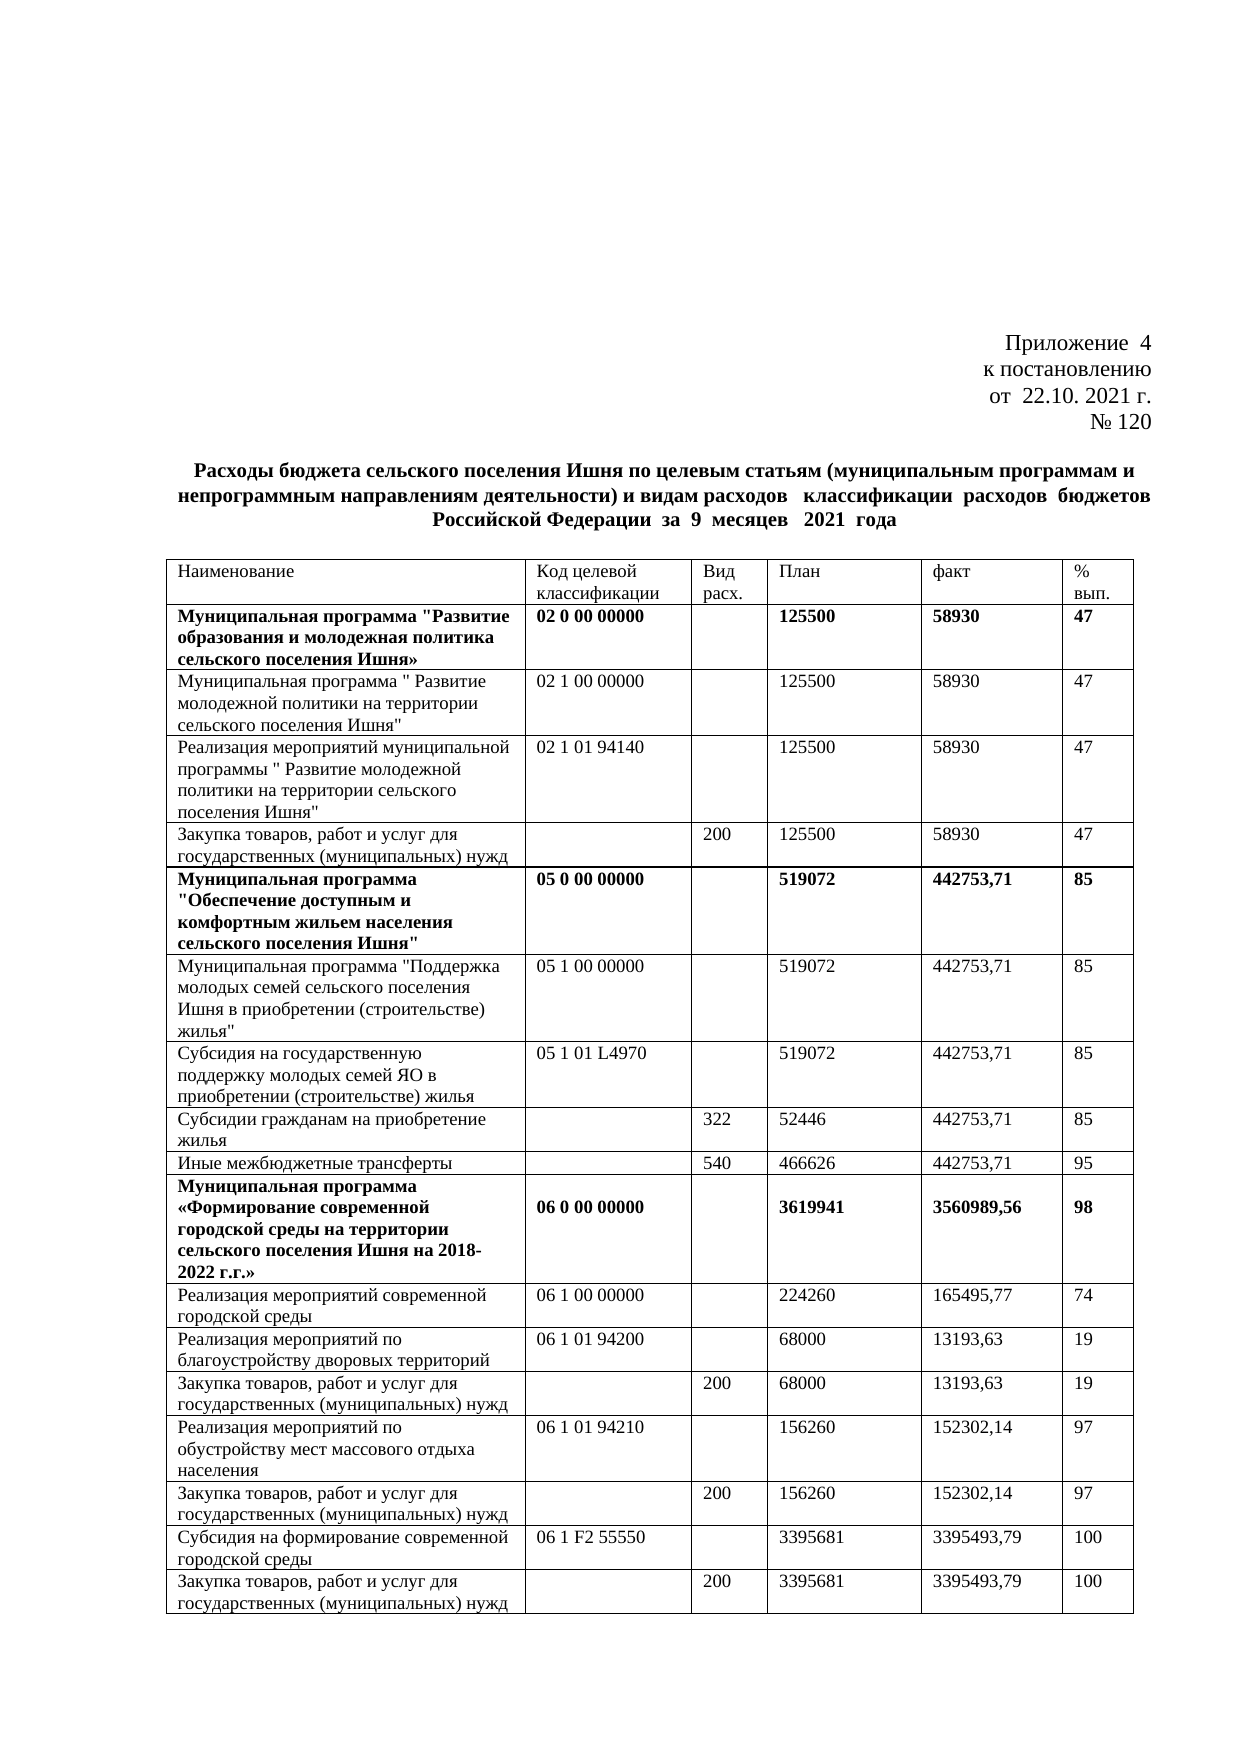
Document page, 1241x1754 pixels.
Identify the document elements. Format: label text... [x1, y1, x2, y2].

table_cell 58930 [922, 670, 1062, 735]
table_cell 19 [1063, 1328, 1133, 1371]
table_cell 519072 [768, 1042, 921, 1107]
table_cell 125500 [768, 670, 921, 735]
table_cell Субсидии гражданам на приобретение жилья [167, 1108, 525, 1151]
table_cell [692, 955, 767, 1041]
table_cell [692, 670, 767, 735]
table_cell 3560989,56 [922, 1175, 1062, 1282]
table_cell 156260 [768, 1482, 921, 1525]
table_cell 02 0 00 00000 [526, 605, 691, 669]
table_cell 13193,63 [922, 1328, 1062, 1371]
table_header % вып. [1063, 560, 1133, 603]
table_cell 47 [1063, 823, 1133, 866]
table_cell Субсидия на государственную поддержку молодых семей ЯО в приобретении (строительстве) жилья [167, 1042, 525, 1107]
table_cell 442753,71 [922, 1108, 1062, 1151]
table_cell 442753,71 [922, 868, 1062, 954]
table_cell 125500 [768, 823, 921, 866]
table_cell 224260 [768, 1284, 921, 1327]
table_header Вид расх. [692, 560, 767, 603]
table_cell 152302,14 [922, 1482, 1062, 1525]
table_cell 74 [1063, 1284, 1133, 1327]
table_cell [692, 1284, 767, 1327]
table_cell Реализация мероприятий по благоустройству дворовых территорий [167, 1328, 525, 1371]
table_cell 85 [1063, 1042, 1133, 1107]
table_cell 58930 [922, 605, 1062, 669]
table_cell 466626 [768, 1152, 921, 1173]
table_cell 52446 [768, 1108, 921, 1151]
table_cell [692, 868, 767, 954]
table_cell Закупка товаров, работ и услуг для государственных (муниципальных) нужд [167, 1372, 525, 1415]
table_cell [692, 605, 767, 669]
table_cell Муниципальная программа "Обеспечение доступным и комфортным жильем населения сельского поселения Ишня" [167, 868, 525, 954]
table_cell 322 [692, 1108, 767, 1151]
table_cell 200 [692, 1372, 767, 1415]
table_cell 06 0 00 00000 [526, 1175, 691, 1282]
table_cell 19 [1063, 1372, 1133, 1415]
table_header Наименование [167, 560, 525, 603]
table_cell 47 [1063, 736, 1133, 822]
table_cell 100 [1063, 1526, 1133, 1569]
text Расходы бюджета сельского поселения Ишня по целевым статьям (муниципальным программам и непрограммным направлениям деятельности) и видам расходов классификации расходов бюджетов Российской Федерации за 9 месяцев 2021 года [177, 458, 1152, 531]
table_cell Муниципальная программа " Развитие молодежной политики на территории сельского поселения Ишня" [167, 670, 525, 735]
table_cell 3395493,79 [922, 1526, 1062, 1569]
table_cell 156260 [768, 1416, 921, 1481]
table_cell 125500 [768, 605, 921, 669]
table_cell Муниципальная программа "Поддержка молодых семей сельского поселения Ишня в приобретении (строительстве) жилья" [167, 955, 525, 1041]
table_cell 02 1 01 94140 [526, 736, 691, 822]
table_cell [692, 1526, 767, 1569]
table_cell Субсидия на формирование современной городской среды [167, 1526, 525, 1569]
table_cell 06 1 01 94200 [526, 1328, 691, 1371]
table_cell 47 [1063, 605, 1133, 669]
table_cell [526, 1152, 691, 1173]
text к постановлению [177, 355, 1152, 382]
table_cell 200 [692, 1482, 767, 1525]
table_cell Иные межбюджетные трансферты [167, 1152, 525, 1173]
table_cell 85 [1063, 868, 1133, 954]
table_cell [692, 1175, 767, 1282]
table_cell [692, 1328, 767, 1371]
table_cell 97 [1063, 1482, 1133, 1525]
table_cell 85 [1063, 955, 1133, 1041]
table_cell 3395493,79 [922, 1570, 1062, 1613]
table_cell 47 [1063, 670, 1133, 735]
table_cell 125500 [768, 736, 921, 822]
text № 120 [177, 408, 1152, 434]
table_cell [692, 736, 767, 822]
table_cell [526, 1372, 691, 1415]
table_cell 06 1 01 94210 [526, 1416, 691, 1481]
table_header факт [922, 560, 1062, 603]
table_cell Реализация мероприятий муниципальной программы " Развитие молодежной политики на территории сельского поселения Ишня" [167, 736, 525, 822]
table_cell 200 [692, 823, 767, 866]
table_header План [768, 560, 921, 603]
table_cell 06 1 F2 55550 [526, 1526, 691, 1569]
table_cell Муниципальная программа «Формирование современной городской среды на территории сельского поселения Ишня на 2018-2022 г.г.» [167, 1175, 525, 1282]
table_cell 68000 [768, 1372, 921, 1415]
table_cell 442753,71 [922, 1152, 1062, 1173]
table_cell 02 1 00 00000 [526, 670, 691, 735]
text Приложение 4 [177, 329, 1152, 355]
table_cell [692, 1042, 767, 1107]
table_cell Закупка товаров, работ и услуг для государственных (муниципальных) нужд [167, 1482, 525, 1525]
table_cell 97 [1063, 1416, 1133, 1481]
table_cell Реализация мероприятий современной городской среды [167, 1284, 525, 1327]
table_cell 519072 [768, 868, 921, 954]
table_cell 100 [1063, 1570, 1133, 1613]
table_cell 442753,71 [922, 1042, 1062, 1107]
table_cell 05 0 00 00000 [526, 868, 691, 954]
table_cell 05 1 00 00000 [526, 955, 691, 1041]
table_cell Муниципальная программа "Развитие образования и молодежная политика сельского поселения Ишня» [167, 605, 525, 669]
table_cell 13193,63 [922, 1372, 1062, 1415]
table_header Код целевой классификации [526, 560, 691, 603]
table_cell 165495,77 [922, 1284, 1062, 1327]
table_cell [526, 823, 691, 866]
table_cell 95 [1063, 1152, 1133, 1173]
table_cell [526, 1482, 691, 1525]
table_cell 3395681 [768, 1526, 921, 1569]
text от 22.10. 2021 г. [177, 382, 1152, 408]
table_cell 540 [692, 1152, 767, 1173]
table_cell 200 [692, 1570, 767, 1613]
table_cell 3619941 [768, 1175, 921, 1282]
table_cell 3395681 [768, 1570, 921, 1613]
table_cell 06 1 00 00000 [526, 1284, 691, 1327]
table_cell [692, 1416, 767, 1481]
table_cell 05 1 01 L4970 [526, 1042, 691, 1107]
table_cell 98 [1063, 1175, 1133, 1282]
table_cell [526, 1570, 691, 1613]
table_cell 85 [1063, 1108, 1133, 1151]
table_cell 519072 [768, 955, 921, 1041]
table_cell 68000 [768, 1328, 921, 1371]
table_cell Закупка товаров, работ и услуг для государственных (муниципальных) нужд [167, 823, 525, 866]
table_cell 442753,71 [922, 955, 1062, 1041]
table_cell 58930 [922, 823, 1062, 866]
table_cell 58930 [922, 736, 1062, 822]
table_cell [526, 1108, 691, 1151]
table_cell Реализация мероприятий по обустройству мест массового отдыха населения [167, 1416, 525, 1481]
table_cell Закупка товаров, работ и услуг для государственных (муниципальных) нужд [167, 1570, 525, 1613]
table_cell 152302,14 [922, 1416, 1062, 1481]
